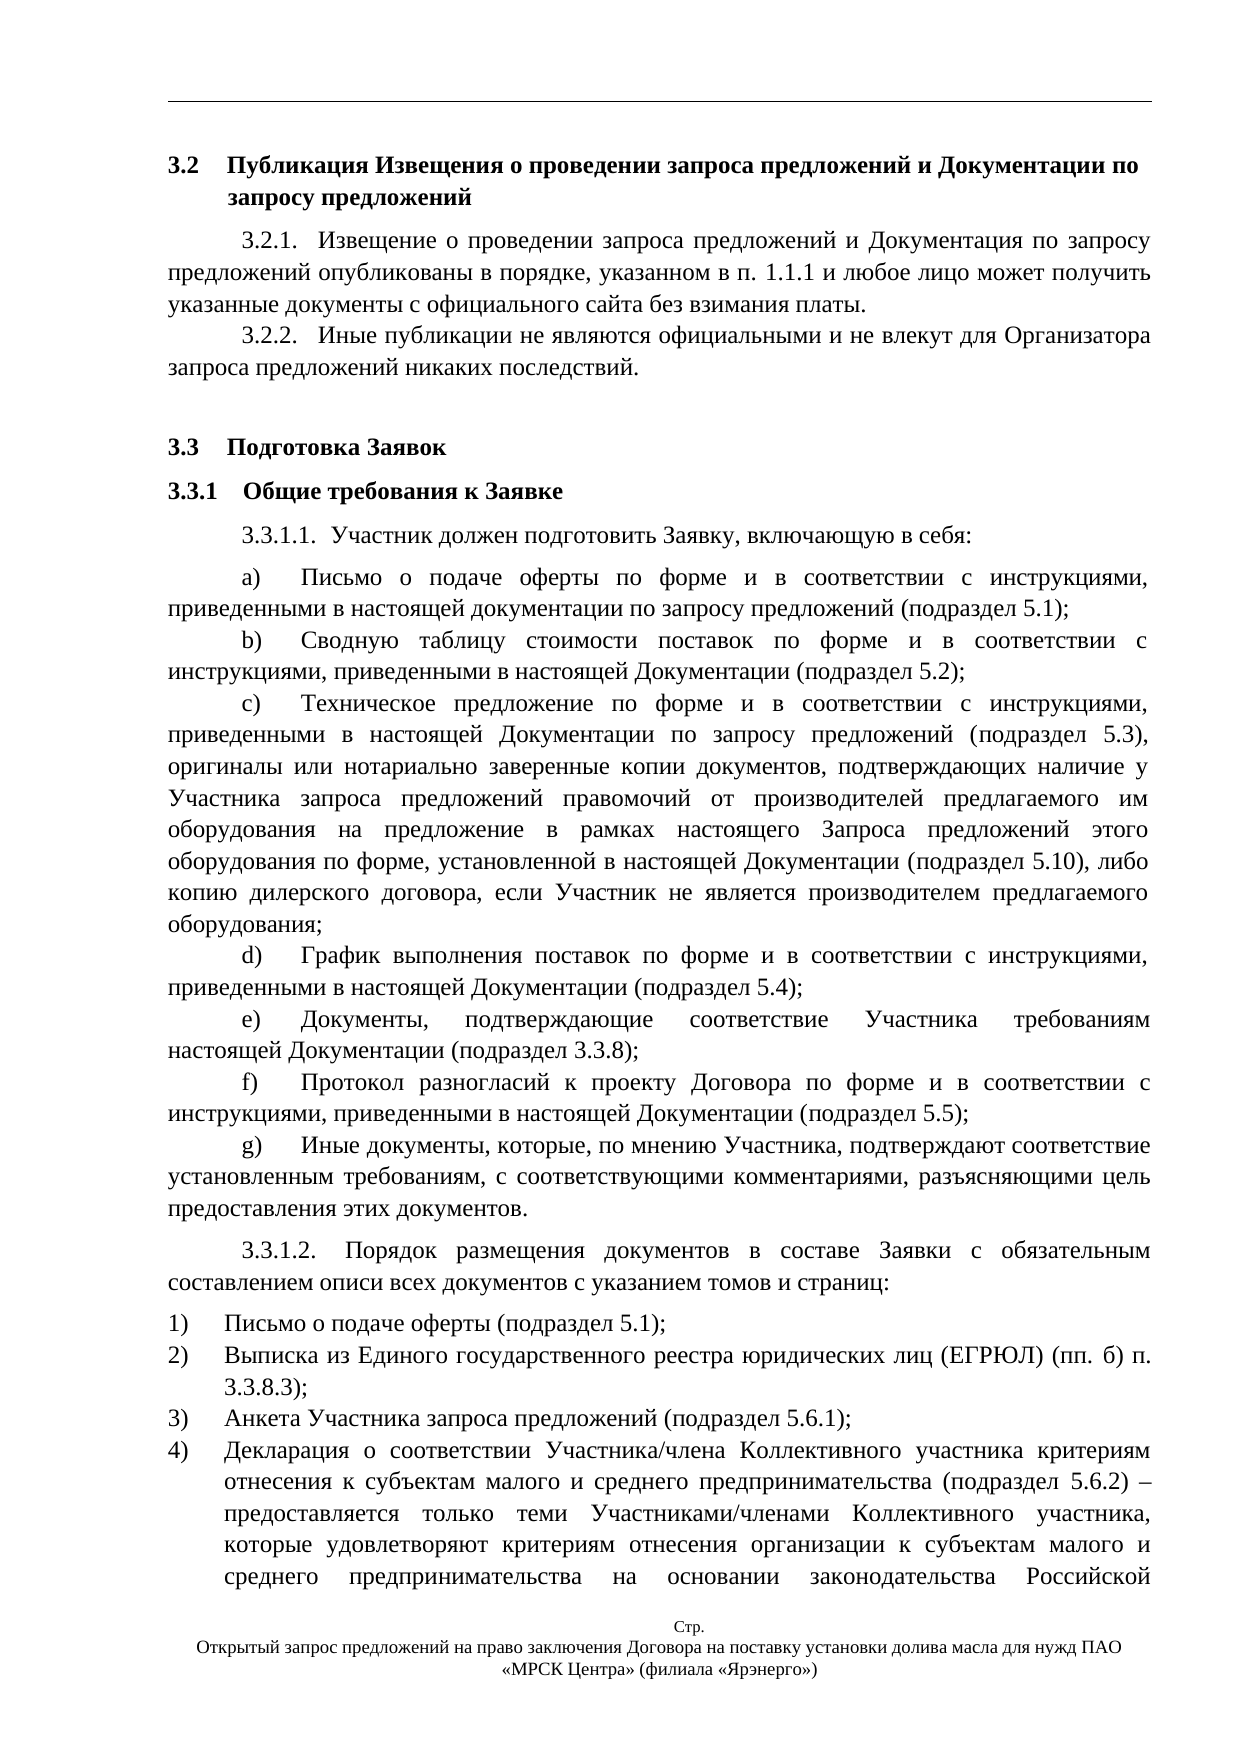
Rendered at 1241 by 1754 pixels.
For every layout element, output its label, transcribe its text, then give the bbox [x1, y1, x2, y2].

list Участник должен подготовить Заявку, включающую в себя: [168, 520, 1152, 548]
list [168, 1435, 1152, 1590]
list Анкета Участника запроса предложений (подраздел 5.6.1); [168, 1403, 1152, 1432]
list Извещение о проведении запроса предложений и Документация по запросу предложений опубликованы в порядке, указанном в п. 1.1.1 и любое лицо может получить указанные документы с официального сайта без взимания платы. [168, 226, 1152, 317]
list Протокол разногласий к проекту Договора по форме и в соответствии с инструкциями, приведенными в настоящей Документации (подраздел 5.5); [168, 1067, 1151, 1127]
list Порядок размещения документов в составе Заявки с обязательным составлением описи всех документов с указанием томов и страниц: [168, 1235, 1152, 1295]
list Техническое предложение по форме и в соответствии с инструкциями, приведенными в настоящей Документации по запросу предложений (подраздел 5.3), оригиналы или нотариально заверенные копии документов, подтверждающих наличие у Участника запроса предложений правомочий от производителей предлагаемого им оборудования на предложение в рамках настоящего Запроса предложений этого оборудования по форме, установленной в настоящей Документации (подраздел 5.10), либо копию дилерского договора, если Участник не является производителем предлагаемого оборудования; [168, 688, 1148, 938]
subtitle Публикация Извещения о проведении запроса предложений и Документации по запросу предложений [168, 150, 1152, 210]
list Иные публикации не являются официальными и не влекут для Организатора запроса предложений никаких последствий. [168, 320, 1152, 381]
subtitle Общие требования к Заявке [168, 476, 1152, 504]
subtitle Подготовка Заявок [168, 432, 1152, 460]
list Сводную таблицу стоимости поставок по форме и в соответствии с инструкциями, приведенными в настоящей Документации (подраздел 5.2); [168, 625, 1148, 685]
list Документы, подтверждающие соответствие Участника требованиям настоящей Документации (подраздел 3.3.8); [168, 1004, 1151, 1064]
list Письмо о подаче оферты по форме и в соответствии с инструкциями, приведенными в настоящей документации по запросу предложений (подраздел 5.1); [168, 562, 1148, 622]
list Выписка из Единого государственного реестра юридических лиц (ЕГРЮЛ) (пп. б) п. 3.3.8.3); [168, 1340, 1152, 1400]
list График выполнения поставок по форме и в соответствии с инструкциями, приведенными в настоящей Документации (подраздел 5.4); [168, 941, 1149, 1001]
list Письмо о подаче оферты (подраздел 5.1); [168, 1308, 1152, 1337]
list Иные документы, которые, по мнению Участника, подтверждают соответствие установленным требованиям, с соответствующими комментариями, разъясняющими цель предоставления этих документов. [168, 1130, 1152, 1222]
